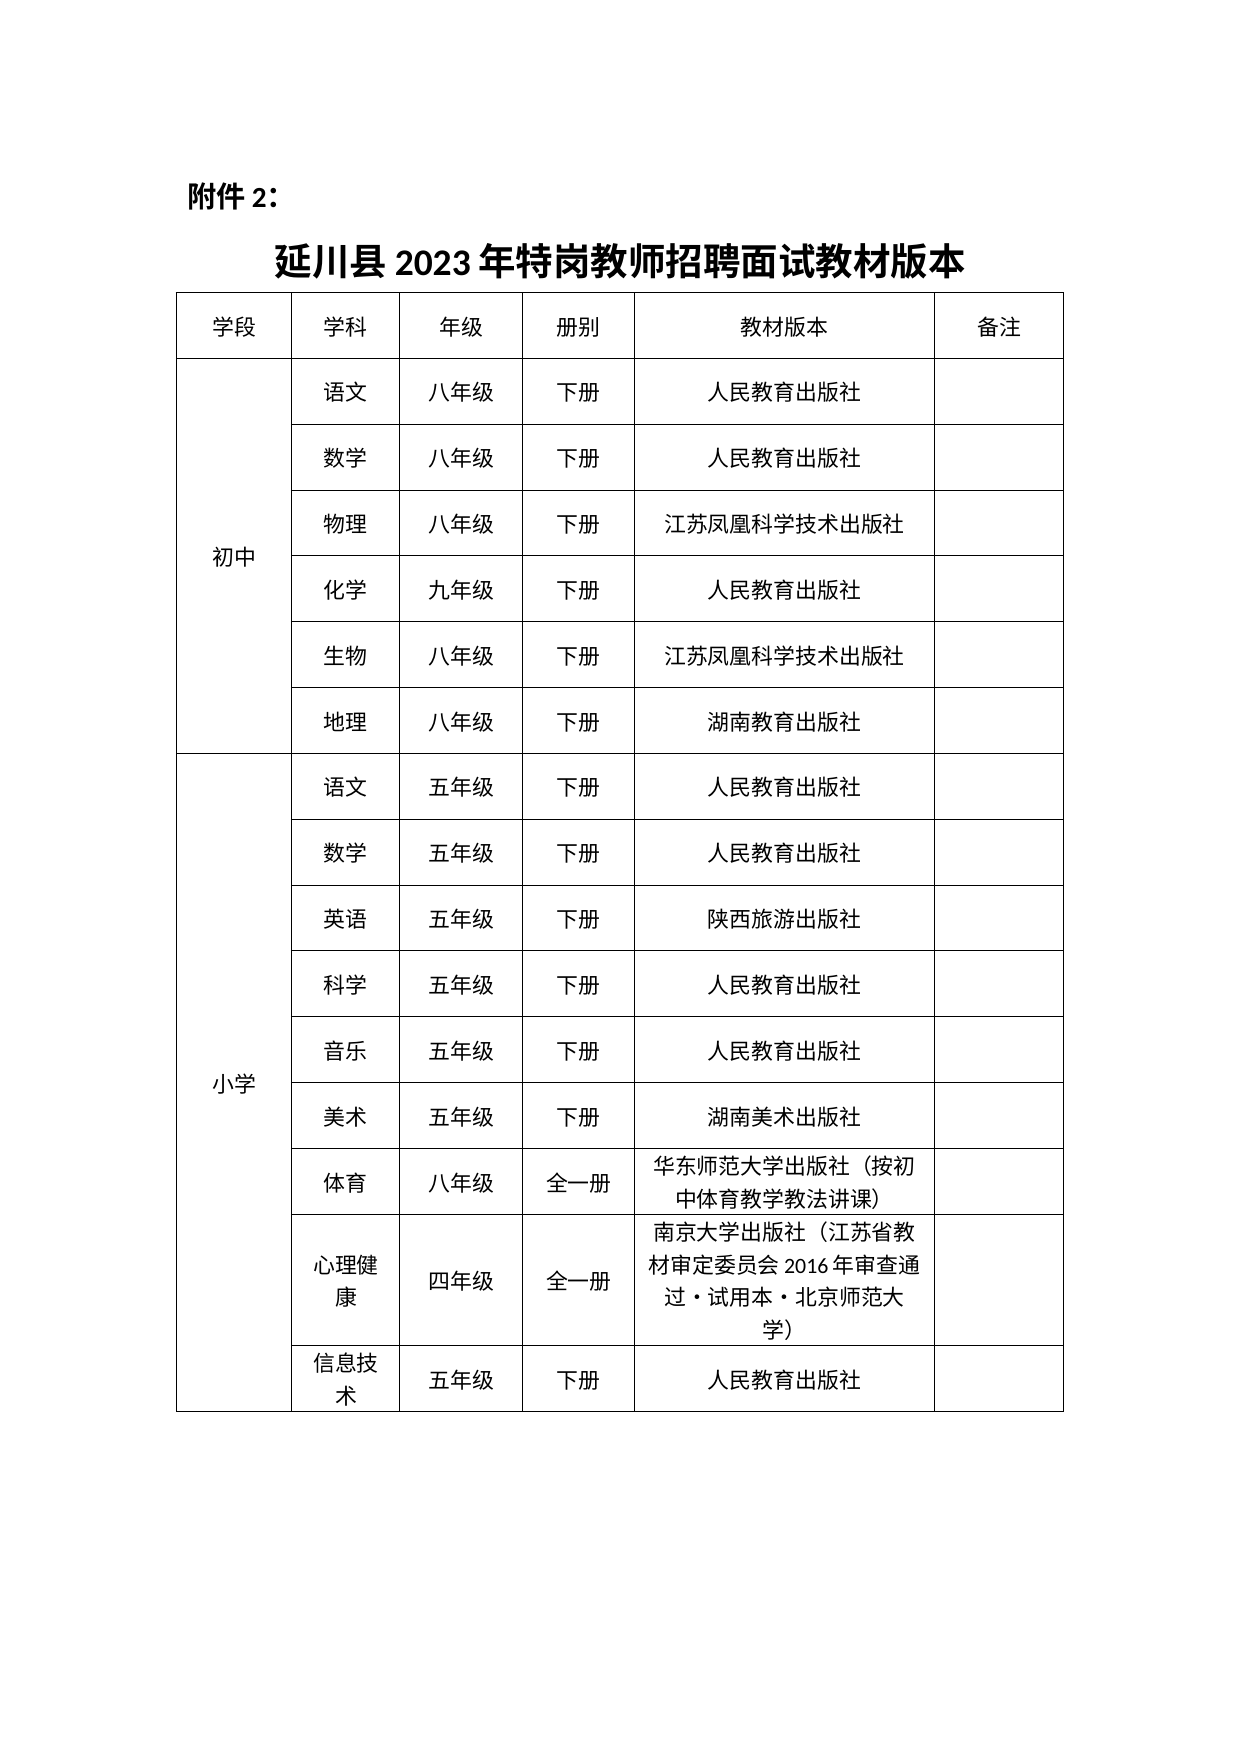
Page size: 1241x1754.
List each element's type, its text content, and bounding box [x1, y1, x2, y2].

table_cell 美术 [292, 1083, 399, 1148]
table_cell 八年级 [400, 359, 522, 424]
table_cell 江苏凤凰科学技术出版社 [635, 622, 934, 687]
table_cell 体育 [292, 1149, 399, 1214]
table_cell [935, 1083, 1063, 1148]
table_cell 下册 [523, 688, 634, 753]
table_cell 陕西旅游出版社 [635, 886, 934, 950]
table_header 备注 [935, 293, 1063, 358]
table_cell 八年级 [400, 491, 522, 555]
table_cell 下册 [523, 886, 634, 950]
table_cell 南京大学出版社（江苏省教材审定委员会2016年审查通过•试用本•北京师范大学） [635, 1215, 934, 1345]
table_cell [935, 556, 1063, 621]
table_cell 小学 [177, 754, 291, 1411]
table_cell 数学 [292, 425, 399, 489]
table_cell 化学 [292, 556, 399, 621]
table_cell 五年级 [400, 1017, 522, 1082]
table_cell [935, 820, 1063, 884]
table_cell 生物 [292, 622, 399, 687]
table_cell 五年级 [400, 820, 522, 884]
table_cell 下册 [523, 556, 634, 621]
table_cell 九年级 [400, 556, 522, 621]
table_cell 物理 [292, 491, 399, 555]
table_cell 下册 [523, 820, 634, 884]
table_cell 下册 [523, 622, 634, 687]
table_cell 下册 [523, 754, 634, 819]
table_cell 人民教育出版社 [635, 556, 934, 621]
table_cell [935, 886, 1063, 950]
table_cell 下册 [523, 1083, 634, 1148]
table_cell [935, 1215, 1063, 1345]
table_cell 全一册 [523, 1149, 634, 1214]
table_cell 地理 [292, 688, 399, 753]
table_cell 下册 [523, 951, 634, 1016]
table_cell 英语 [292, 886, 399, 950]
table_cell 八年级 [400, 688, 522, 753]
table_cell 下册 [523, 1017, 634, 1082]
table_cell 人民教育出版社 [635, 754, 934, 819]
table_cell [935, 1346, 1063, 1411]
table_cell 八年级 [400, 425, 522, 489]
table_cell 八年级 [400, 622, 522, 687]
table_cell 科学 [292, 951, 399, 1016]
table_cell 人民教育出版社 [635, 1346, 934, 1411]
table_cell 江苏凤凰科学技术出版社 [635, 491, 934, 555]
table_header 册别 [523, 293, 634, 358]
text 延川县2023年特岗教师招聘面试教材版本 [187, 227, 1053, 292]
table_cell 四年级 [400, 1215, 522, 1345]
table_cell 人民教育出版社 [635, 820, 934, 884]
table_header 教材版本 [635, 293, 934, 358]
table_cell 下册 [523, 491, 634, 555]
table_cell 心理健康 [292, 1215, 399, 1345]
table_cell 华东师范大学出版社（按初中体育教学教法讲课） [635, 1149, 934, 1214]
table_cell [935, 1017, 1063, 1082]
table_cell [935, 491, 1063, 555]
table_cell 人民教育出版社 [635, 951, 934, 1016]
table_header 学科 [292, 293, 399, 358]
table_cell 五年级 [400, 1346, 522, 1411]
table_cell 全一册 [523, 1215, 634, 1345]
table_cell 五年级 [400, 754, 522, 819]
table_cell 五年级 [400, 951, 522, 1016]
table_cell [935, 359, 1063, 424]
table_cell [935, 1149, 1063, 1214]
table_cell 湖南美术出版社 [635, 1083, 934, 1148]
table_cell 语文 [292, 359, 399, 424]
table_cell 初中 [177, 359, 291, 753]
table_cell [935, 951, 1063, 1016]
table_cell [935, 688, 1063, 753]
table_cell [935, 754, 1063, 819]
table_cell 数学 [292, 820, 399, 884]
table_cell [935, 622, 1063, 687]
table_cell 人民教育出版社 [635, 1017, 934, 1082]
table_cell 五年级 [400, 1083, 522, 1148]
table_cell 下册 [523, 359, 634, 424]
table_header 年级 [400, 293, 522, 358]
table_cell [935, 425, 1063, 489]
table_cell 人民教育出版社 [635, 359, 934, 424]
table_cell 语文 [292, 754, 399, 819]
table_cell 信息技术 [292, 1346, 399, 1411]
table_cell 音乐 [292, 1017, 399, 1082]
table_cell 人民教育出版社 [635, 425, 934, 489]
table_cell 湖南教育出版社 [635, 688, 934, 753]
table_cell 下册 [523, 1346, 634, 1411]
table_cell 下册 [523, 425, 634, 489]
table_cell 八年级 [400, 1149, 522, 1214]
table_header 学段 [177, 293, 291, 358]
text 附件2： [187, 162, 1053, 227]
table_cell 五年级 [400, 886, 522, 950]
